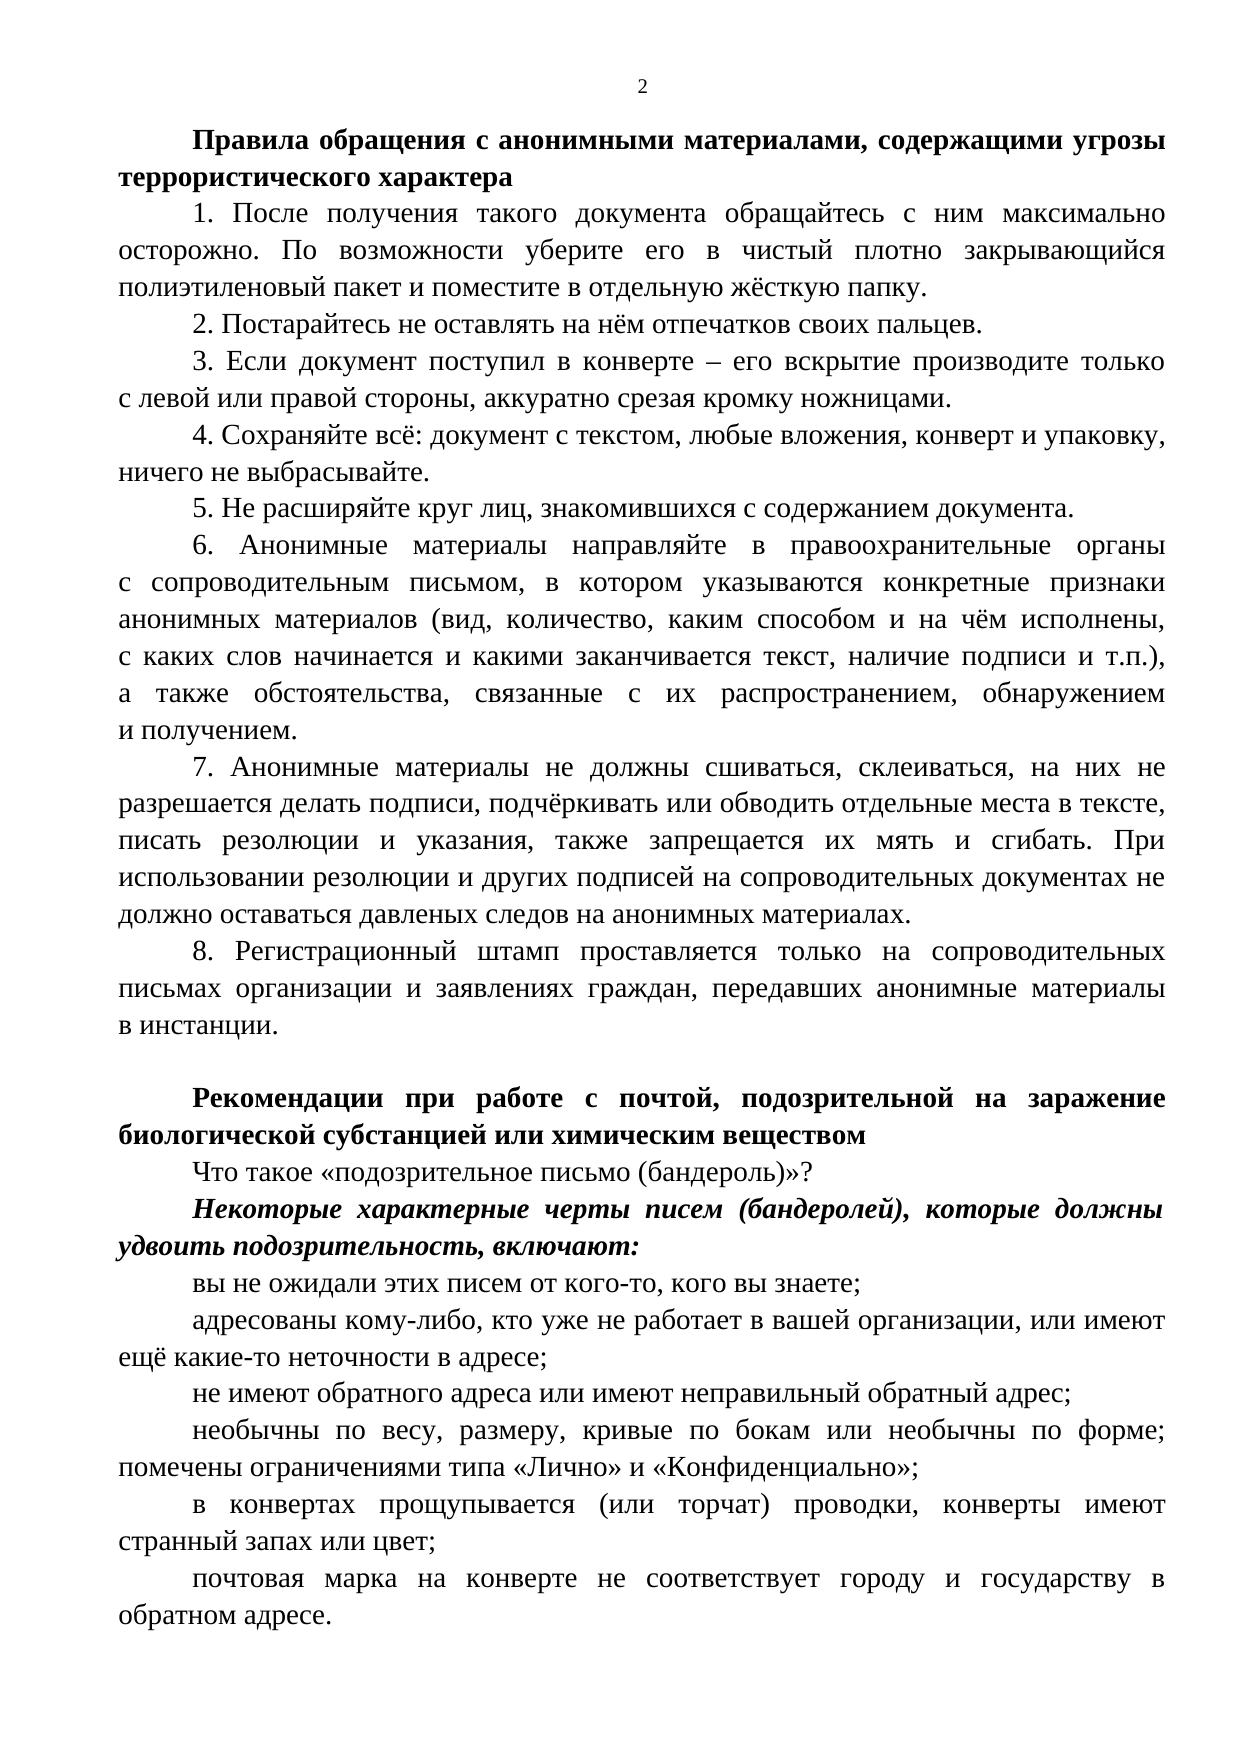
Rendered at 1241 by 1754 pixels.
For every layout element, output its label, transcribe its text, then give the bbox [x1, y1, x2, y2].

text вы не ожидали этих писем от кого-то, кого вы знаете; [118, 1265, 1167, 1298]
text 5. Не расширяйте круг лиц, знакомившихся с содержанием документа. [118, 491, 1167, 524]
text Рекомендации при работе с почтой, подозрительной на заражение биологической субстанцией или химическим веществом [118, 1081, 1167, 1151]
text Что такое «подозрительное письмо (бандероль)»? [118, 1154, 1167, 1188]
text 3. Если документ поступил в конверте – его вскрытие производите только с левой или правой стороны, аккуратно срезая кромку ножницами. [118, 343, 1167, 413]
text 2. Постарайтесь не оставлять на нём отпечатков своих пальцев. [118, 306, 1167, 340]
text не имеют обратного адреса или имеют неправильный обратный адрес; [118, 1376, 1167, 1409]
text в конвертах прощупывается (или торчат) проводки, конверты имеют странный запах или цвет; [118, 1486, 1167, 1557]
text 6. Анонимные материалы направляйте в правоохранительные органы с сопроводительным письмом, в котором указываются конкретные признаки анонимных материалов (вид, количество, каким способом и на чём исполнены, с каких слов начинается и какими заканчивается текст, наличие подписи и т.п.), а также обстоятельства, связанные с их распространением, обнаружением и получением. [118, 527, 1167, 745]
text почтовая марка на конверте не соответствует городу и государству в обратном адресе. [118, 1560, 1167, 1630]
text 1. После получения такого документа обращайтесь с ним максимально осторожно. По возможности уберите его в чистый плотно закрывающийся полиэтиленовый пакет и поместите в отдельную жёсткую папку. [118, 196, 1167, 303]
text 4. Сохраняйте всё: документ с текстом, любые вложения, конверт и упаковку, ничего не выбрасывайте. [118, 417, 1167, 487]
text адресованы кому-либо, кто уже не работает в вашей организации, или имеют ещё какие-то неточности в адресе; [118, 1302, 1167, 1372]
text Некоторые характерные черты писем (бандеролей), которые должны удвоить подозрительность, включают: [118, 1191, 1167, 1262]
text 7. Анонимные материалы не должны сшиваться, склеиваться, на них не разрешается делать подписи, подчёркивать или обводить отдельные места в тексте, писать резолюции и указания, также запрещается их мять и сгибать. При использовании резолюции и других подписей на сопроводительных документах не должно оставаться давленых следов на анонимных материалах. [118, 749, 1167, 930]
text необычны по весу, размеру, кривые по бокам или необычны по форме; помечены ограничениями типа «Лично» и «Конфиденциально»; [118, 1412, 1167, 1483]
text Правила обращения с анонимными материалами, содержащими угрозы террористического характера [118, 122, 1167, 192]
text 8. Регистрационный штамп проставляется только на сопроводительных письмах организации и заявлениях граждан, передавших анонимные материалы в инстанции. [118, 933, 1167, 1040]
